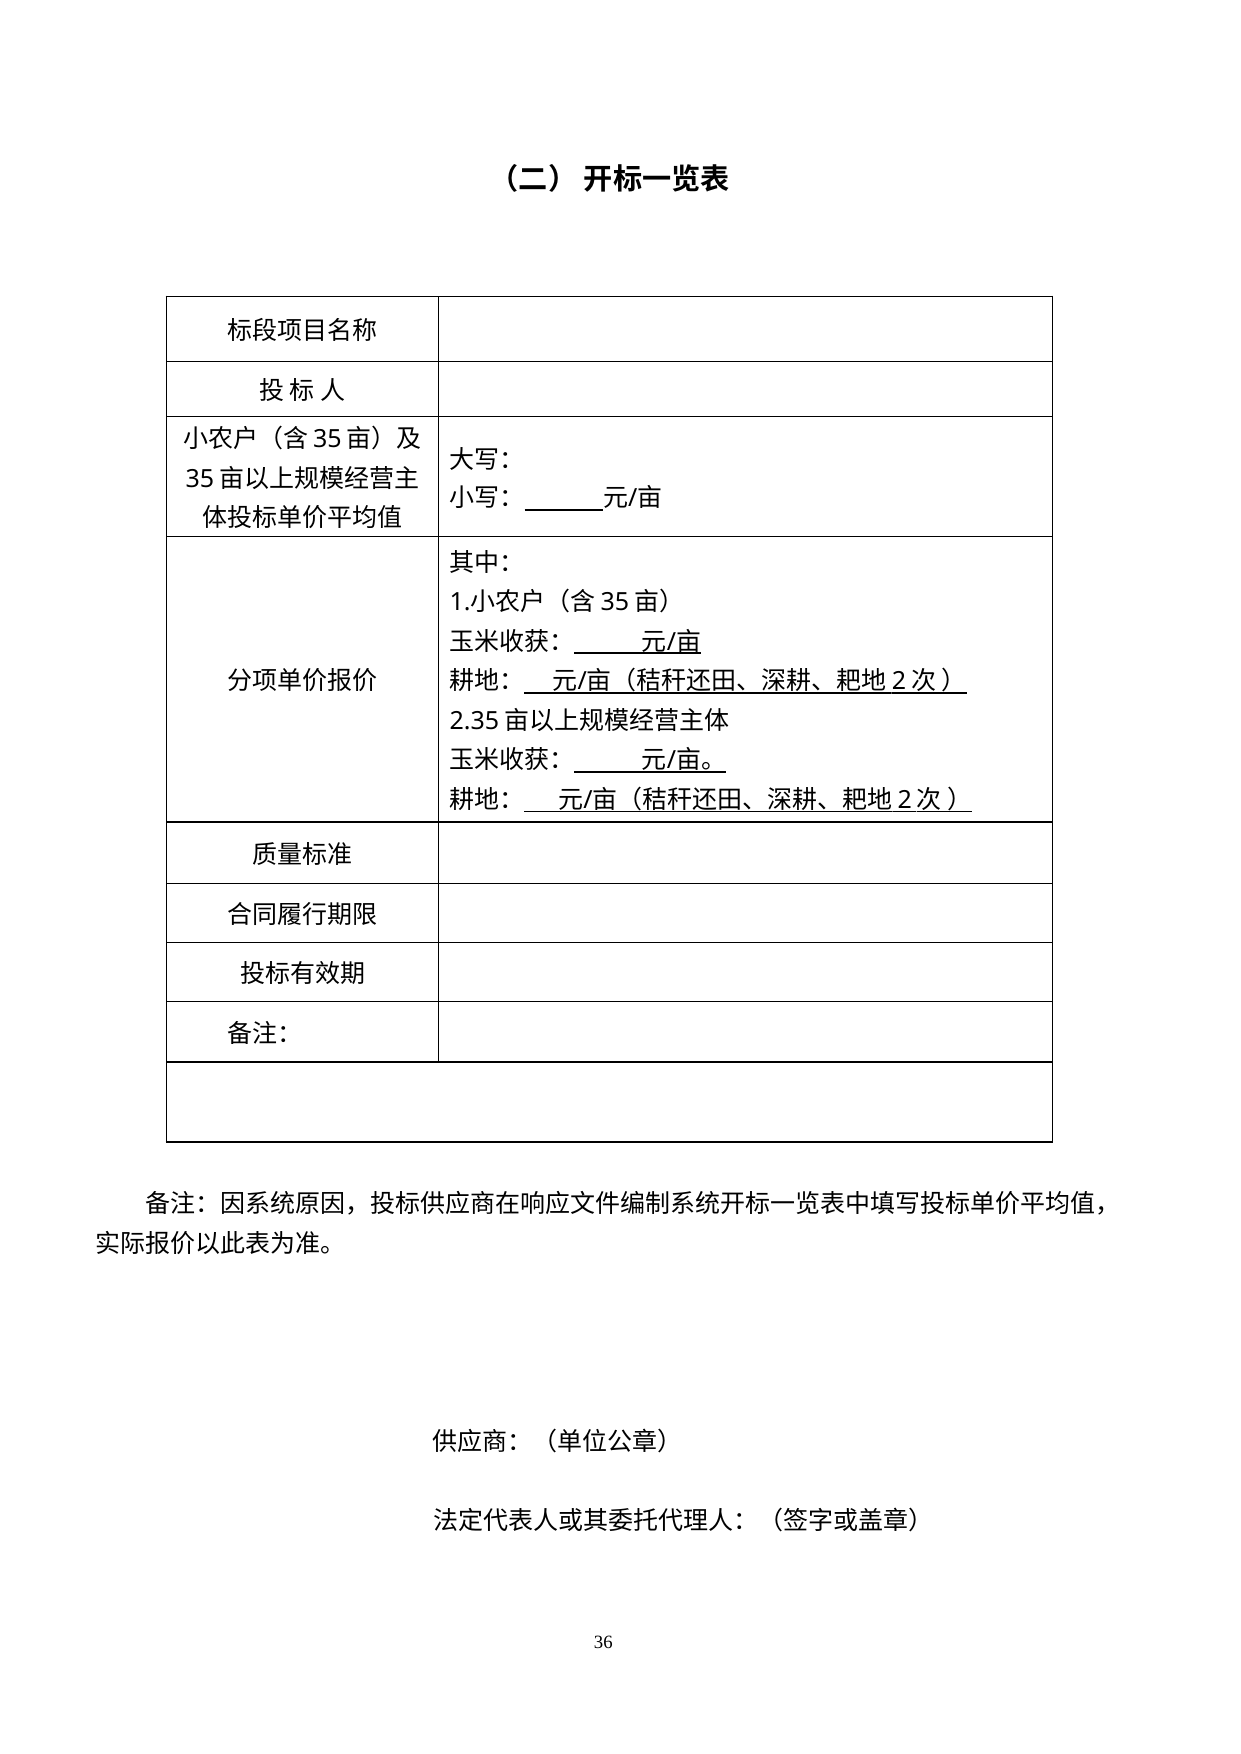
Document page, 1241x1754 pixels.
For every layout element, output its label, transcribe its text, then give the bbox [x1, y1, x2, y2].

text 供应商：（单位公章） [95, 1419, 1124, 1459]
table_cell 其中： 1.小农户（含35亩） 玉米收获： 元/亩 耕地： 元/亩（秸秆还田、深耕、耙地2次 ） 2.35亩以上规模经营主体 玉米收获： 元/亩。 耕地： 元/亩（秸秆还田、深耕、耙地2次 ） [439, 537, 1052, 821]
table_cell 投 标 人 [167, 362, 438, 416]
table_cell [439, 823, 1052, 883]
table_cell 小农户（含35亩）及35亩以上规模经营主体投标单价平均值 [167, 417, 438, 536]
table_cell 分项单价报价 [167, 537, 438, 821]
table_cell [439, 1002, 1052, 1061]
table_cell 投标有效期 [167, 943, 438, 1001]
table_cell 大写： 小写： 元/亩 [439, 417, 1052, 536]
text 备注：因系统原因，投标供应商在响应文件编制系统开标一览表中填写投标单价平均值，实际报价以此表为准。 [95, 1182, 1124, 1261]
table_cell 合同履行期限 [167, 884, 438, 942]
text 法定代表人或其委托代理人：（签字或盖章） [204, 1499, 1124, 1538]
table_cell [439, 884, 1052, 942]
table_header [439, 297, 1052, 361]
table_cell 备注： [167, 1002, 438, 1061]
table_cell [439, 362, 1052, 416]
text （二） 开标一览表 [95, 137, 1124, 216]
table_header 标段项目名称 [167, 297, 438, 361]
table_cell [439, 943, 1052, 1001]
table_cell 质量标准 [167, 823, 438, 883]
table_cell [167, 1063, 1052, 1141]
